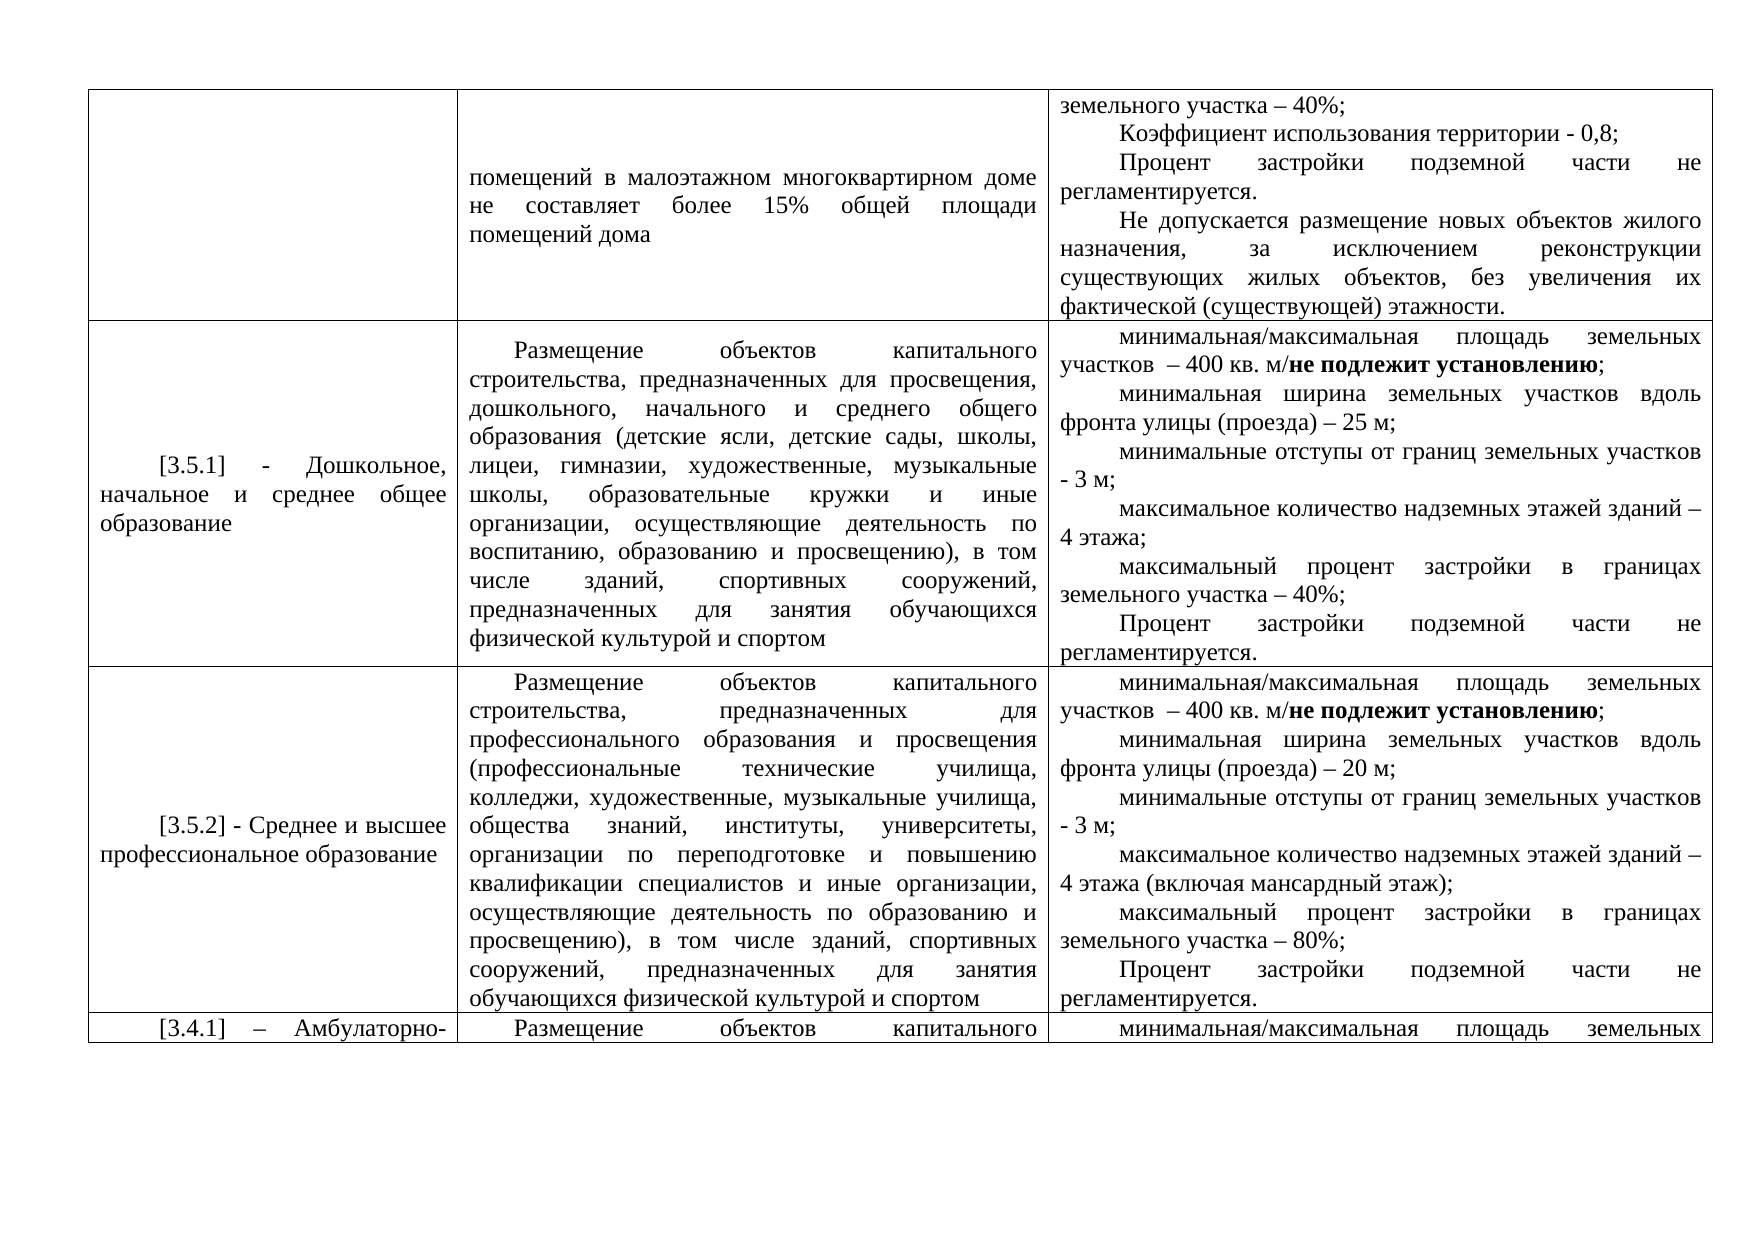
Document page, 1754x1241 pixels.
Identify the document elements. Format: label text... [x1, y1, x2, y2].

table_cell [3.5.1] - Дошкольное, начальное и среднее общее образование [89, 321, 457, 666]
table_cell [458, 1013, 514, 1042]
table_cell [3.5.2] - Среднее и высшее профессиональное образование [89, 667, 457, 1012]
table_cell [89, 90, 457, 320]
table_cell Размещение объектов капитального строительства, предназначенных для просвещения, дошкольного, начального и среднего общего образования (детские ясли, детские сады, школы, лицеи, гимназии, художественные, музыкальные школы, образовательные кружки и иные организации, осуществляющие деятельность по воспитанию, образованию и просвещению), в том числе зданий, спортивных сооружений, предназначенных для занятия обучающихся физической культурой и спортом [458, 321, 1048, 666]
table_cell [89, 1013, 457, 1042]
table_cell Размещение объектов капитального строительства, предназначенных для профессионального образования и просвещения (профессиональные технические училища, колледжи, художественные, музыкальные училища, общества знаний, институты, университеты, организации по переподготовке и повышению квалификации специалистов и иные организации, осуществляющие деятельность по образованию и просвещению), в том числе зданий, спортивных сооружений, предназначенных для занятия обучающихся физической культурой и спортом [458, 667, 1048, 1012]
table_cell минимальная/максимальная площадь земельных участков – 400 кв. м/не подлежит установлению; минимальная ширина земельных участков вдоль фронта улицы (проезда) – 20 м; минимальные отступы от границ земельных участков - 3 м; максимальное количество надземных этажей зданий – 4 этажа (включая мансардный этаж); максимальный процент застройки в границах земельного участка – 80%; Процент застройки подземной части не регламентируется. [1049, 667, 1712, 1012]
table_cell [1049, 1013, 1712, 1042]
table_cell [458, 90, 1048, 320]
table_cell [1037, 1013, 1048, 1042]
table_cell минимальная/максимальная площадь земельных участков – 400 кв. м/не подлежит установлению; минимальная ширина земельных участков вдоль фронта улицы (проезда) – 25 м; минимальные отступы от границ земельных участков - 3 м; максимальное количество надземных этажей зданий – 4 этажа; максимальный процент застройки в границах земельного участка – 40%; Процент застройки подземной части не регламентируется. [1049, 321, 1712, 666]
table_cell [1049, 90, 1712, 320]
